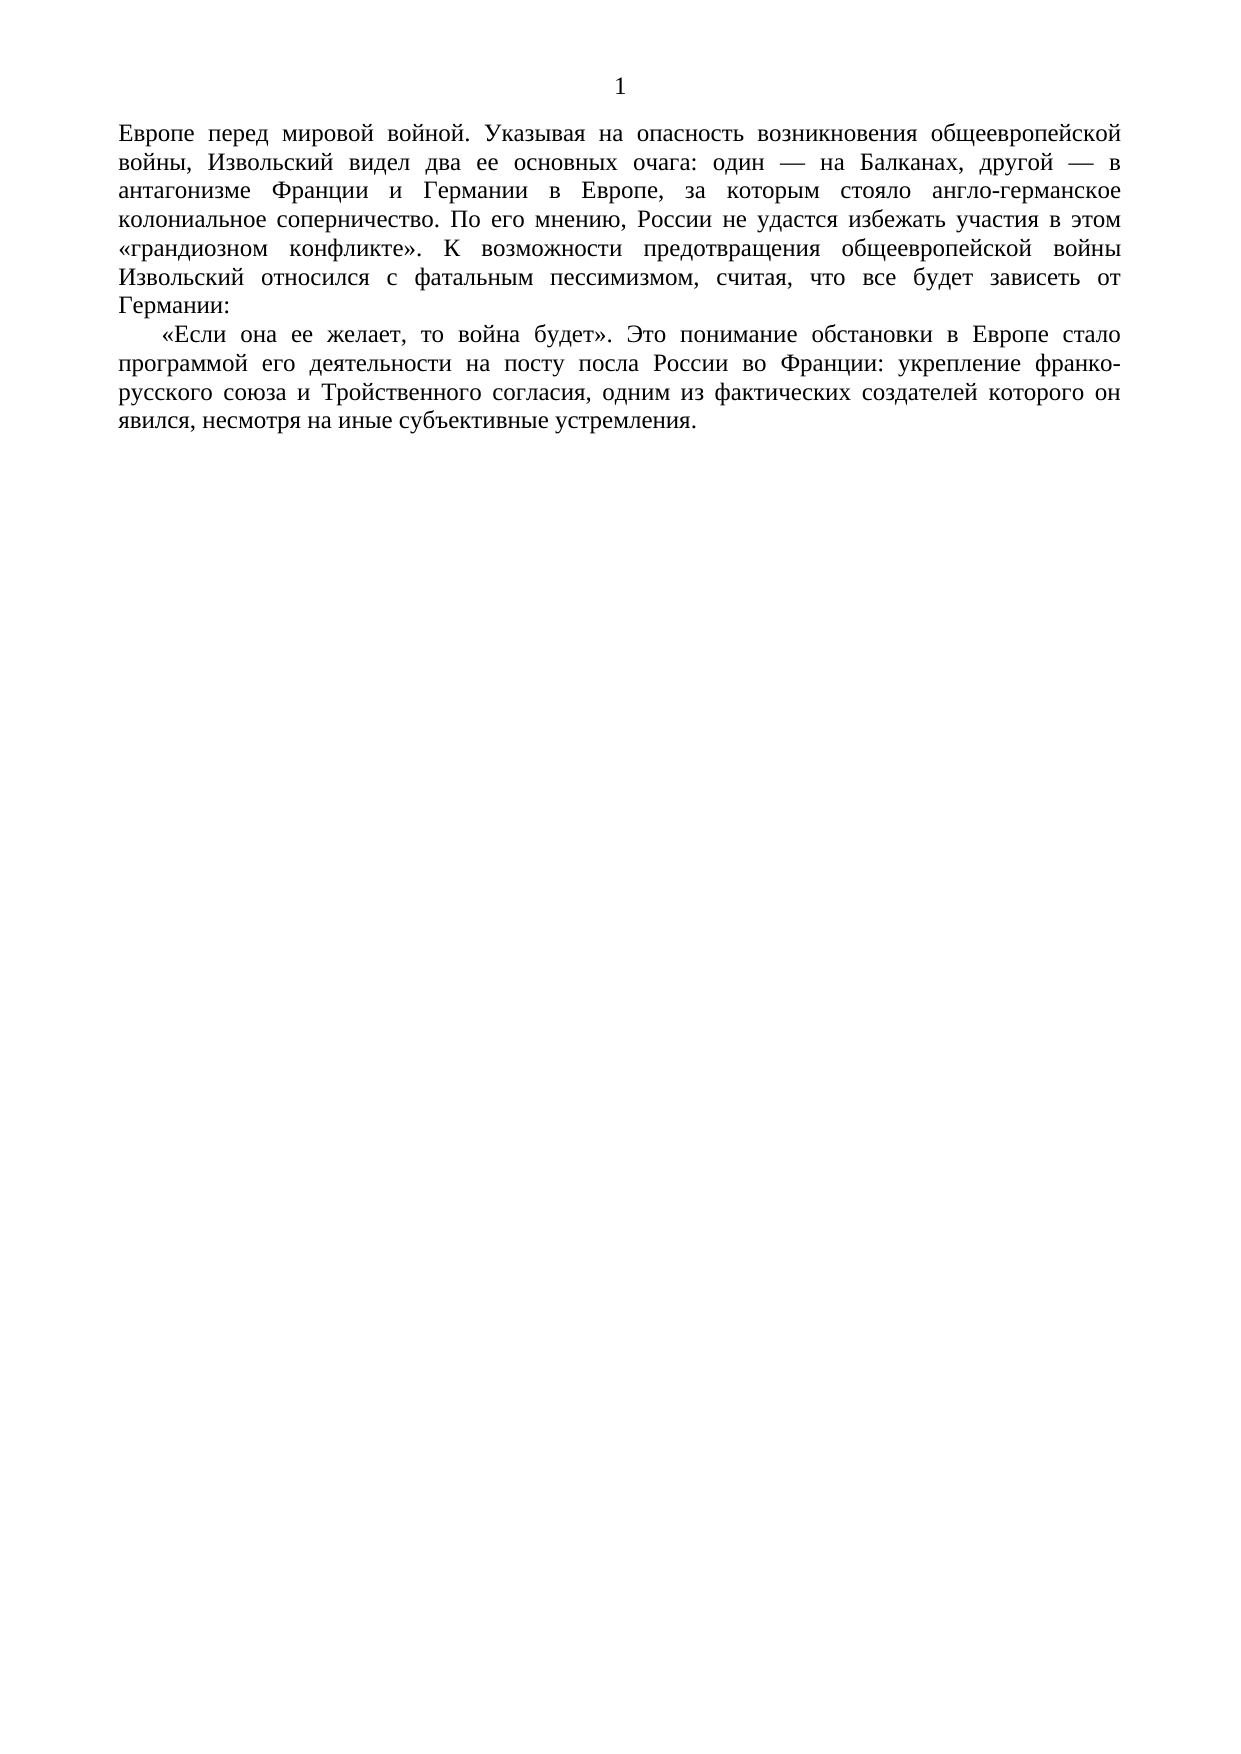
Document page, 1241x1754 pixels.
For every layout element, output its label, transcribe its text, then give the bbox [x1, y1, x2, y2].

text «Если она ее желает, то война будет». Это понимание обстановки в Европе стало программой его деятельности на посту посла России во Франции: укрепление франко-русского союза и Тройственного согласия, одним из фактических создателей которого он явился, несмотря на иные субъективные устремления. [118, 319, 1122, 434]
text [118, 118, 1122, 319]
